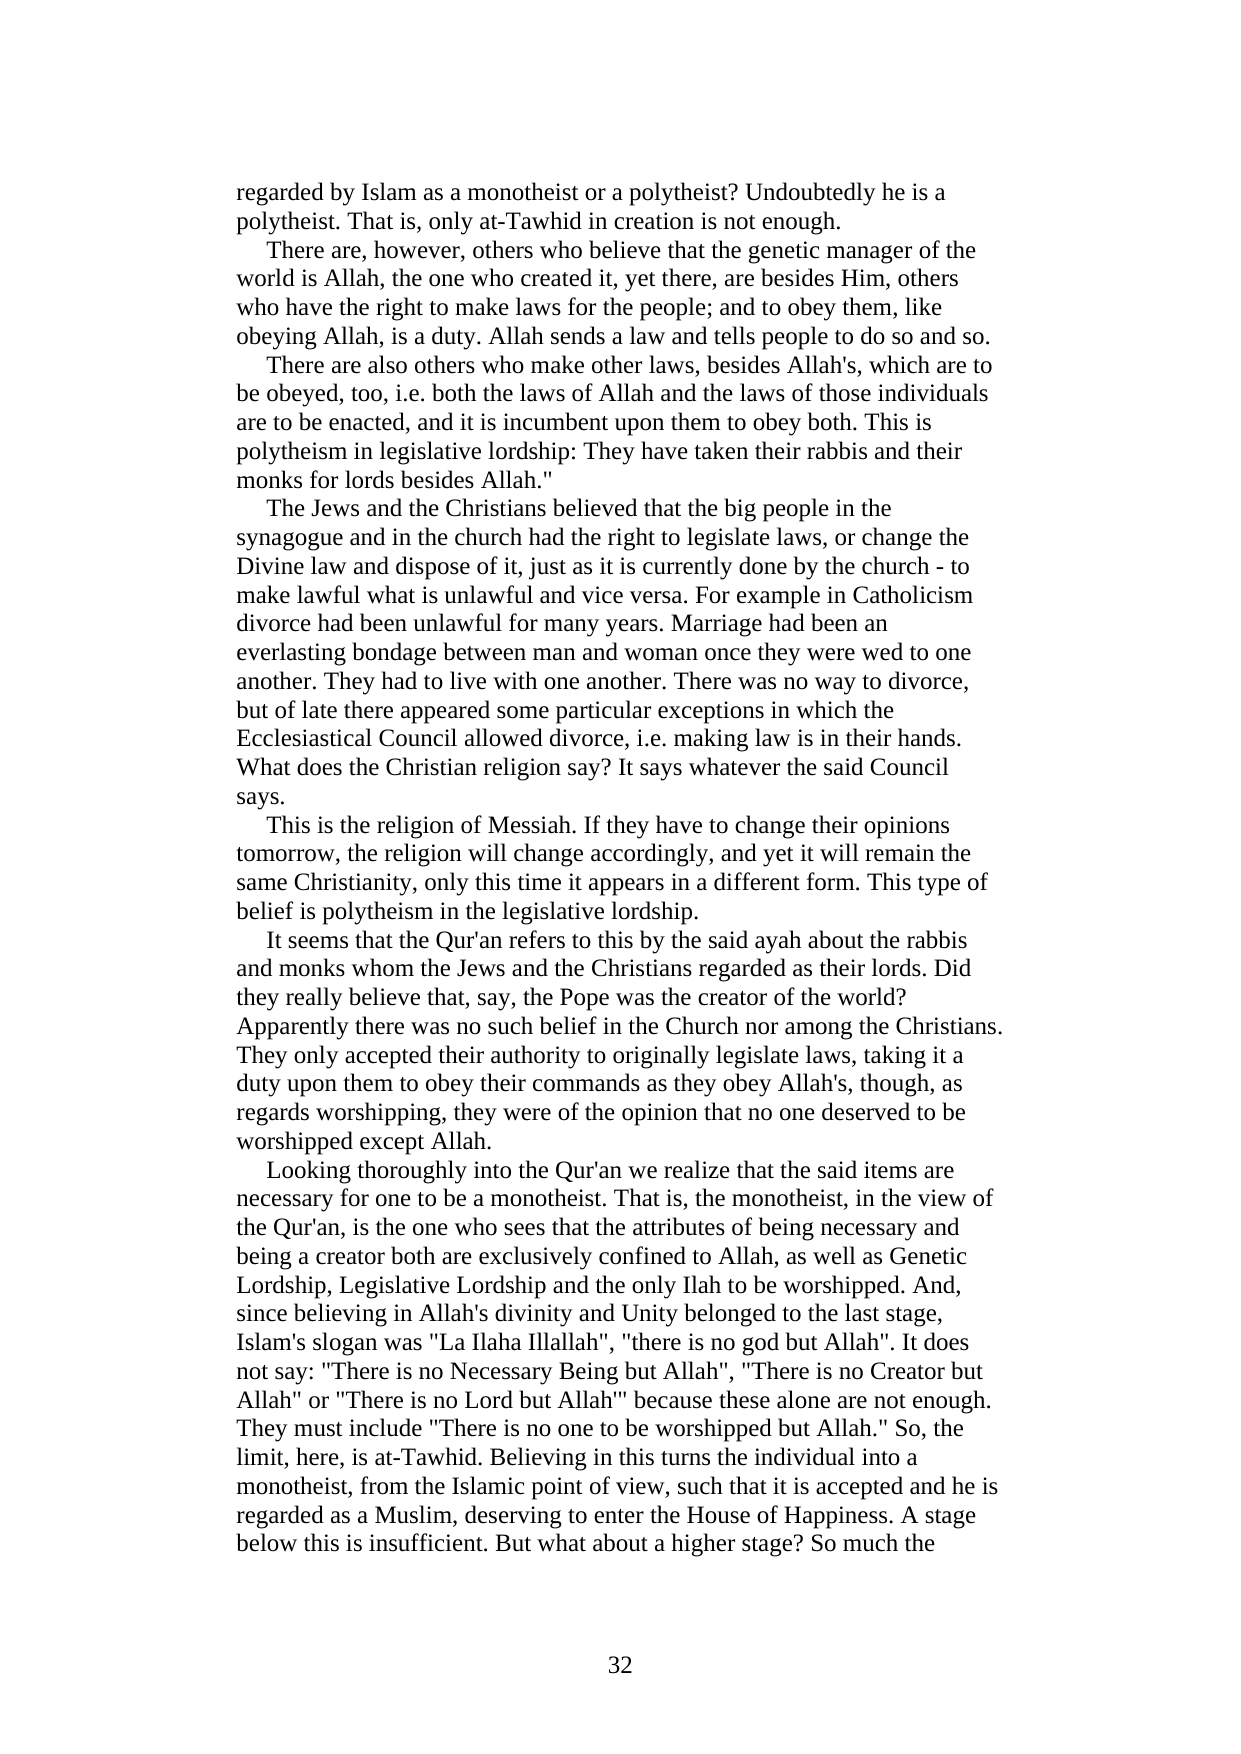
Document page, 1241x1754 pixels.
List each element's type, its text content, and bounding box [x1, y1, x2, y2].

text It seems that the Qur'an refers to this by the said ayah about the rabbis and monks whom the Jews and the Christians regarded as their lords. Did they really believe that, say, the Pope was the creator of the world? Apparently there was no such belief in the Church nor among the Christians. They only accepted their authority to originally legislate laws, taking it a duty upon them to obey their commands as they obey Allah's, though, as regards worshipping, they were of the opinion that no one deserved to be worshipped except Allah. [236, 925, 1004, 1155]
text There are, however, others who believe that the genetic manager of the world is Allah, the one who created it, yet there, are besides Him, others who have the right to make laws for the people; and to obey them, like obeying Allah, is a duty. Allah sends a law and tells people to do so and so. [236, 235, 1004, 350]
text This is the religion of Messiah. If they have to change their opinions tomorrow, the religion will change accordingly, and yet it will remain the same Christianity, only this time it appears in a different form. This type of belief is polytheism in the legislative lordship. [236, 810, 1004, 925]
text There are also others who make other laws, besides Allah's, which are to be obeyed, too, i.e. both the laws of Allah and the laws of those individuals are to be enacted, and it is incumbent upon them to obey both. This is polytheism in legislative lordship: They have taken their rabbis and their monks for lords besides Allah." [236, 350, 1004, 493]
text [236, 1155, 1004, 1557]
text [236, 177, 1004, 235]
text The Jews and the Christians believed that the big people in the synagogue and in the church had the right to legislate laws, or change the Divine law and dispose of it, just as it is currently done by the church - to make lawful what is unlawful and vice versa. For example in Catholicism divorce had been unlawful for many years. Marriage had been an everlasting bondage between man and woman once they were wed to one another. They had to live with one another. There was no way to divorce, but of late there appeared some particular exceptions in which the Ecclesiastical Council allowed divorce, i.e. making law is in their hands. What does the Christian religion say? It says whatever the said Council says. [236, 493, 1004, 810]
